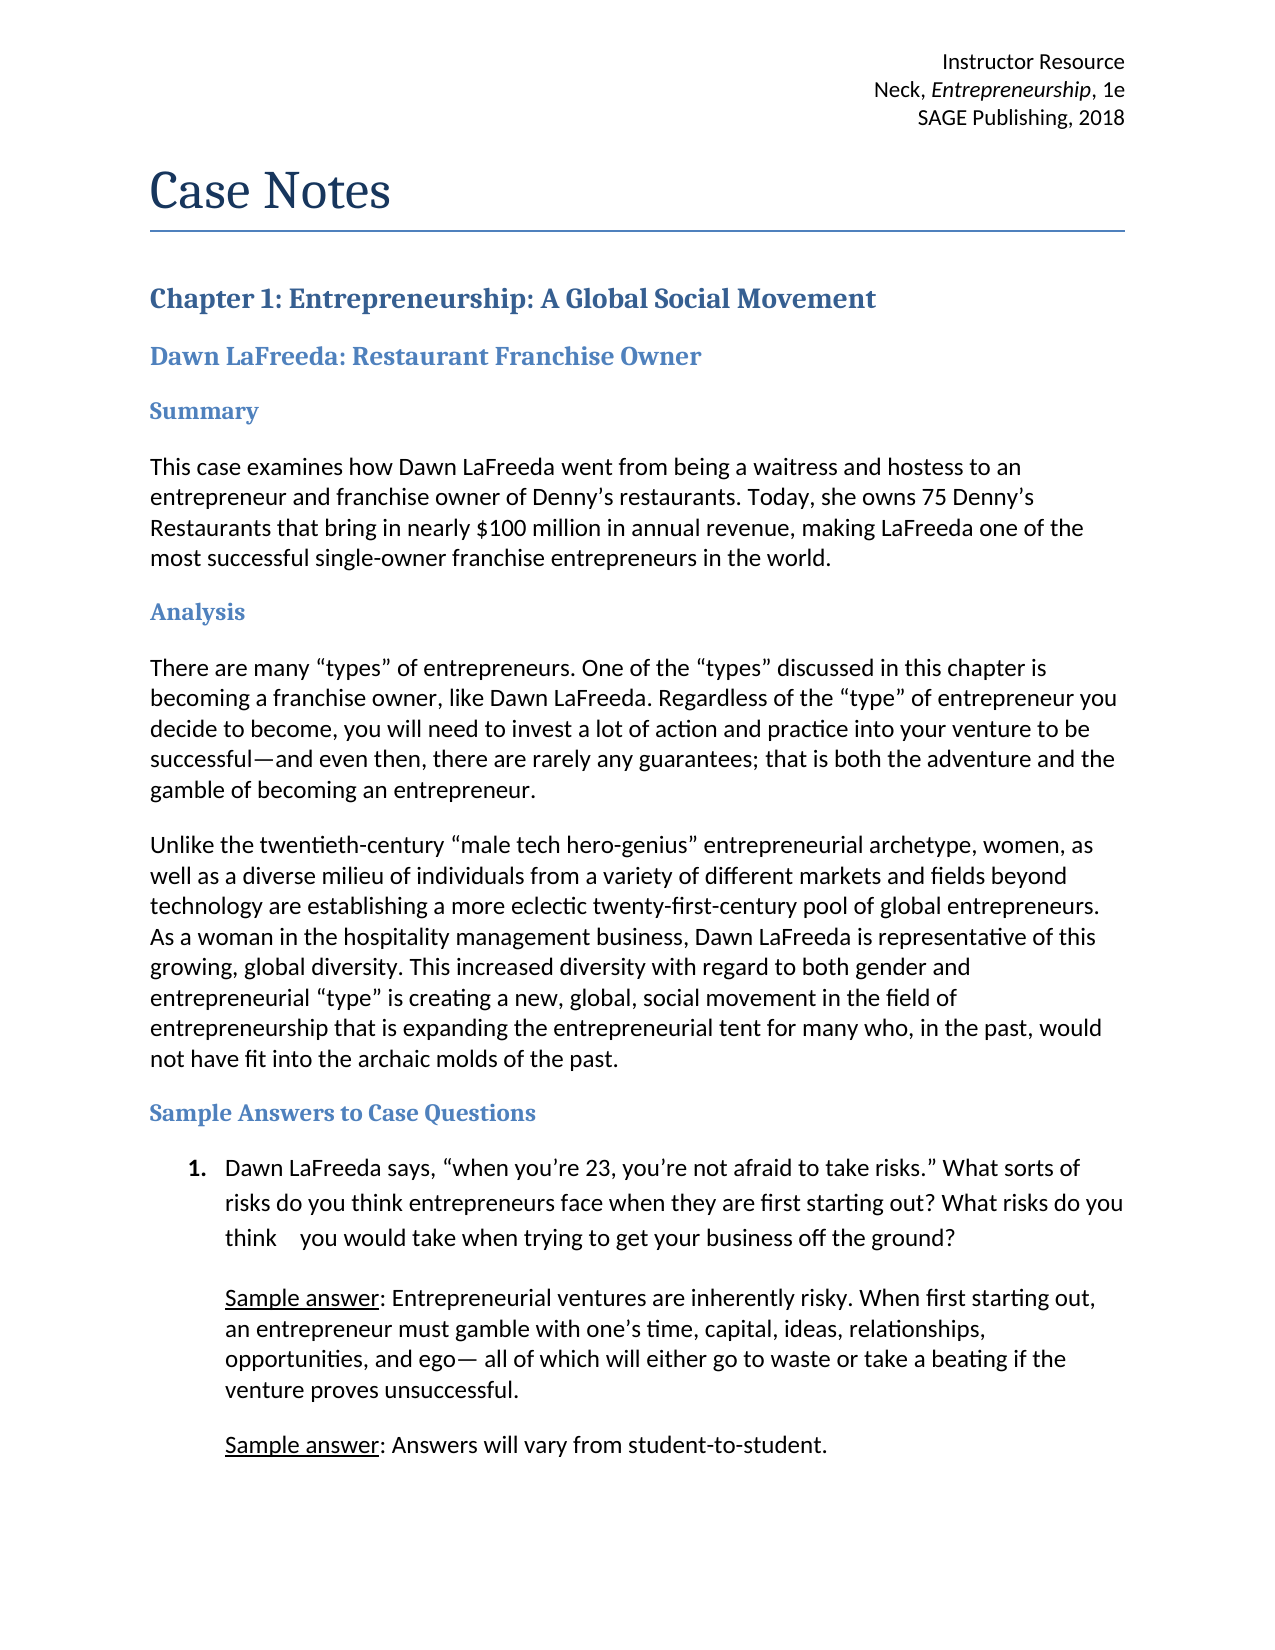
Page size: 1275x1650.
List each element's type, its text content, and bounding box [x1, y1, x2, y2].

text Sample answer: Answers will vary from student-to-student. [150, 1429, 1125, 1460]
text Sample answer: Entrepreneurial ventures are inherently risky. When first starting out, an entrepreneur must gamble with one’s time, capital, ideas, relationships, opportunities, and ego— all of which will either go to waste or take a beating if the venture proves unsuccessful. [150, 1282, 1125, 1404]
subtitle Summary [150, 397, 1125, 426]
subtitle Analysis [150, 598, 1125, 627]
subtitle Chapter 1: Entrepreneurship: A Global Social Movement [150, 282, 1125, 316]
subtitle Dawn LaFreeda: Restaurant Franchise Owner [150, 341, 1125, 372]
text Unlike the twentieth-century “male tech hero-genius” entrepreneurial archetype, women, as well as a diverse milieu of individuals from a variety of different markets and fields beyond technology are establishing a more eclectic twenty-first-century pool of global entrepreneurs. As a woman in the hospitality management business, Dawn LaFreeda is representative of this growing, global diversity. This increased diversity with regard to both gender and entrepreneurial “type” is creating a new, global, social movement in the field of entrepreneurship that is expanding the entrepreneurial tent for many who, in the past, would not have fit into the archaic molds of the past. [150, 829, 1125, 1073]
text This case examines how Dawn LaFreeda went from being a waitress and hostess to an entrepreneur and franchise owner of Denny’s restaurants. Today, she owns 75 Denny’s Restaurants that bring in nearly $100 million in annual revenue, making LaFreeda one of the most successful single-owner franchise entrepreneurs in the world. [150, 451, 1125, 573]
title Case Notes [150, 160, 1125, 230]
subtitle Sample Answers to Case Questions [150, 1098, 1125, 1127]
text There are many “types” of entrepreneurs. One of the “types” discussed in this chapter is becoming a franchise owner, like Dawn LaFreeda. Regardless of the “type” of entrepreneur you decide to become, you will need to invest a lot of action and practice into your venture to be successful—and even then, there are rarely any guarantees; that is both the adventure and the gamble of becoming an entrepreneur. [150, 652, 1125, 804]
list Dawn LaFreeda says, “when you’re 23, you’re not afraid to take risks.” What sorts of risks do you think entrepreneurs face when they are first starting out? What risks do you think you would take when trying to get your business off the ground? [187, 1152, 1125, 1253]
